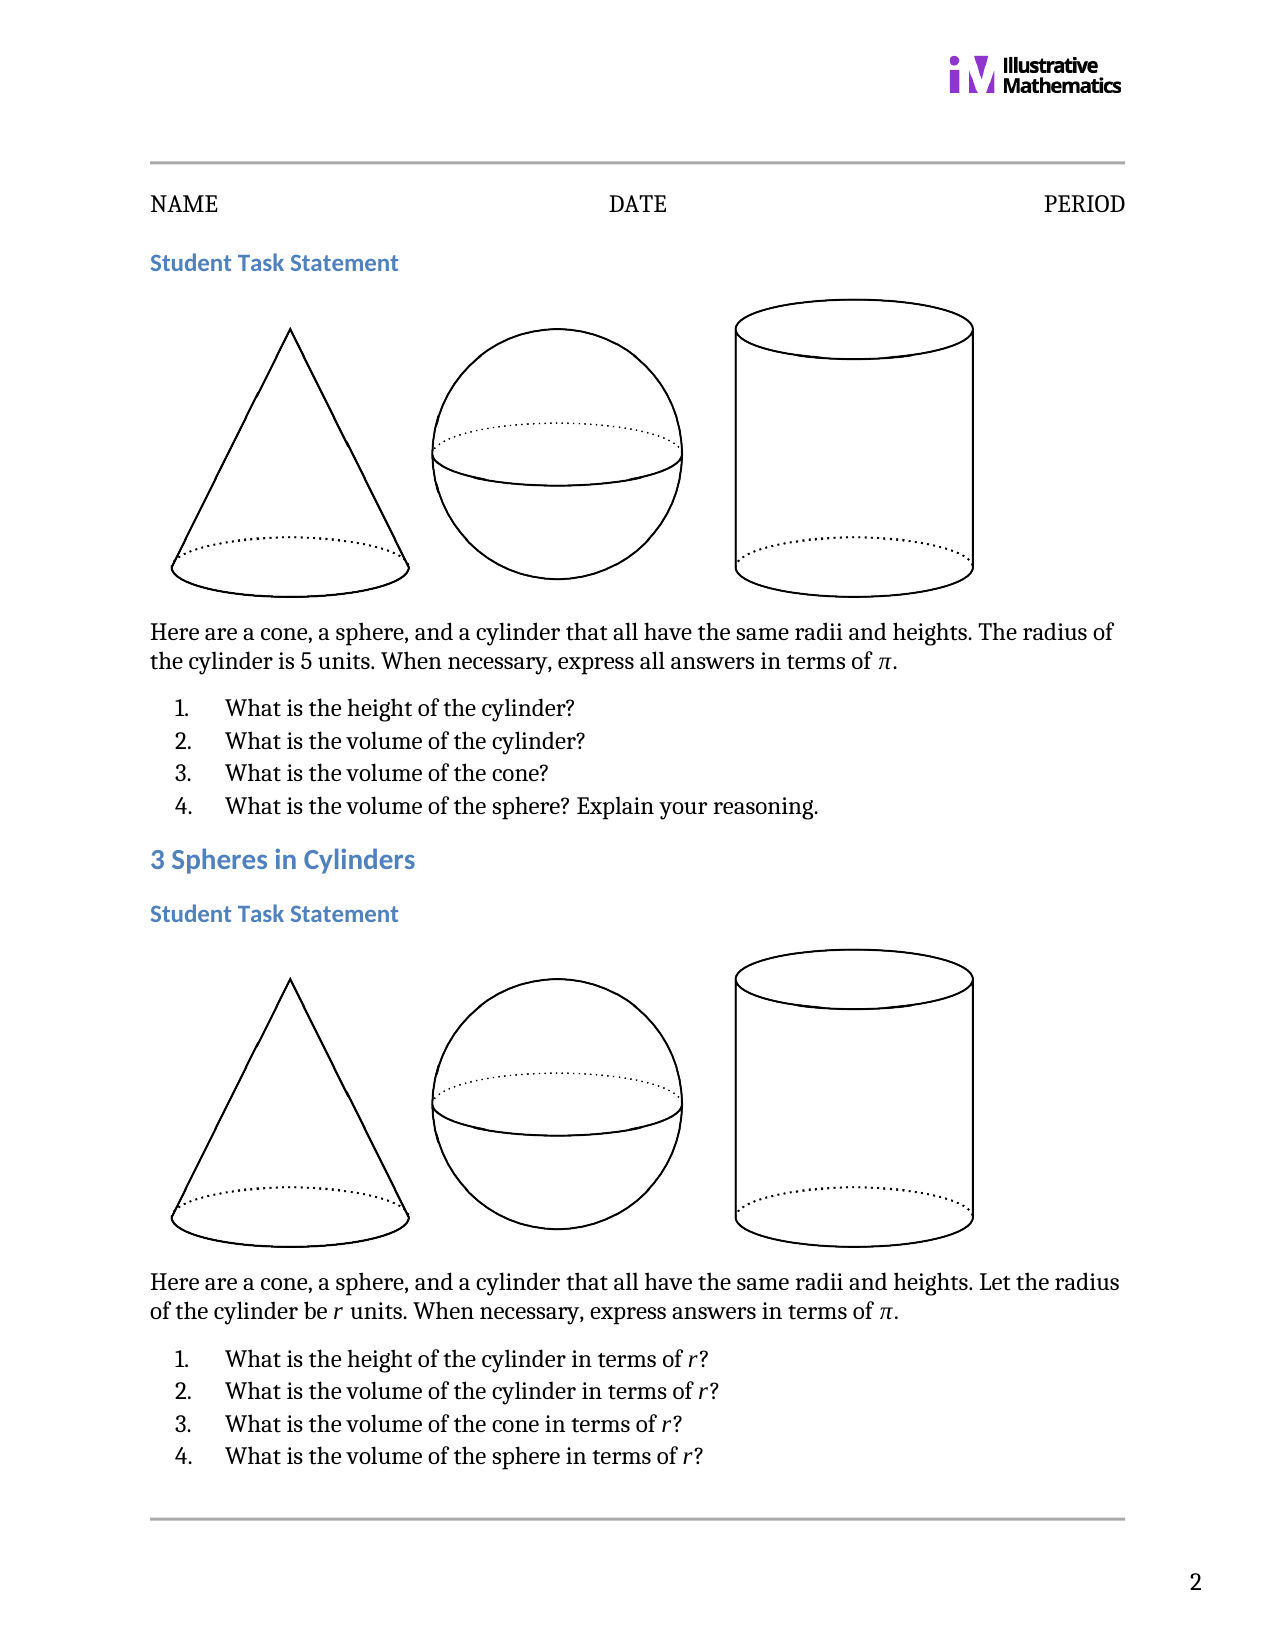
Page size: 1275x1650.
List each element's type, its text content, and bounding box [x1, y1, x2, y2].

subtitle 3 Spheres in Cylinders [150, 841, 1125, 877]
text Here are a cone, a sphere, and a cylinder that all have the same radii and heights. The radius of the cylinder is 5 units. When necessary, express all answers in terms of . [150, 618, 1125, 676]
list What is the volume of the cone? [175, 759, 1125, 788]
list What is the volume of the sphere? Explain your reasoning. [175, 792, 1125, 821]
subtitle Student Task Statement [150, 247, 1125, 278]
picture [949, 55, 1121, 93]
list What is the height of the cylinder? [175, 694, 1125, 723]
picture [168, 947, 975, 1250]
picture [168, 296, 975, 600]
list What is the volume of the sphere in terms of ? [175, 1442, 1125, 1471]
list What is the volume of the cone in terms of ? [175, 1409, 1125, 1438]
list What is the height of the cylinder in terms of ? [175, 1344, 1125, 1373]
subtitle Student Task Statement [150, 898, 1125, 928]
list What is the volume of the cylinder in terms of ? [175, 1377, 1125, 1406]
list What is the volume of the cylinder? [175, 727, 1125, 756]
text Here are a cone, a sphere, and a cylinder that all have the same radii and heights. Let the radius of the cylinder be units. When necessary, express answers in terms of . [150, 1268, 1125, 1326]
